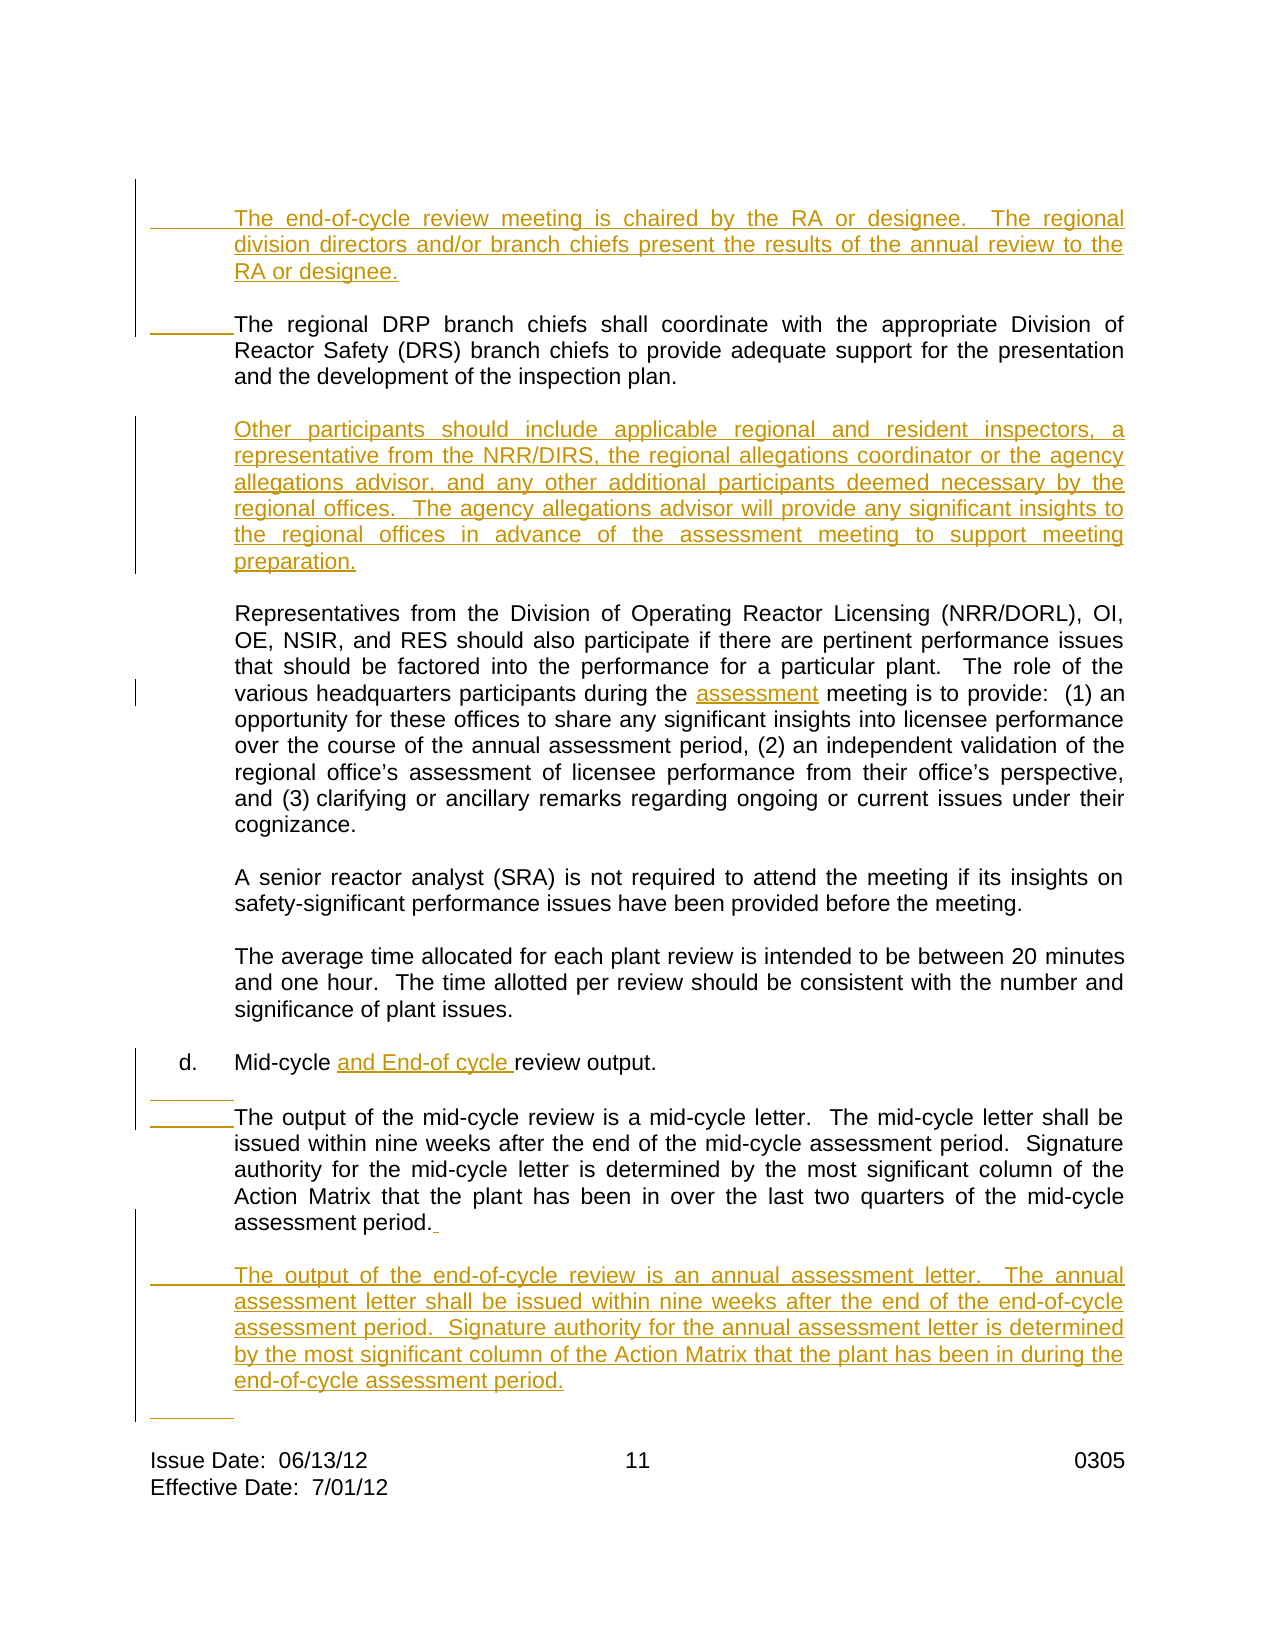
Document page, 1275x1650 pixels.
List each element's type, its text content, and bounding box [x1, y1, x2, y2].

text Representatives from the Division of Operating Reactor Licensing (NRR/DORL), OI, OE, NSIR, and RES should also participate if there are pertinent performance issues that should be factored into the performance for a particular plant. The role of the various headquarters participants during the meeting is to provide: (1) an opportunity for these offices to share any significant insights into licensee performance over the course of the annual assessment period, (2) an independent validation of the regional office’s assessment of licensee performance from their office’s perspective, and (3) clarifying or ancillary remarks regarding ongoing or current issues under their cognizance. [234, 600, 1125, 838]
text d. Mid-cycle review output. [150, 1048, 1125, 1075]
text A senior reactor analyst (SRA) is not required to attend the meeting if its insights on safety-significant performance issues have been provided before the meeting. [234, 864, 1125, 917]
text The regional DRP branch chiefs shall coordinate with the appropriate Division of Reactor Safety (DRS) branch chiefs to provide adequate support for the presentation and the development of the inspection plan. [150, 311, 1125, 389]
text The output of the mid-cycle review is a mid-cycle letter. The mid-cycle letter shall be issued within nine weeks after the end of the mid-cycle assessment period. Signature authority for the mid-cycle letter is determined by the most significant column of the Action Matrix that the plant has been in over the last two quarters of the mid-cycle assessment period. [150, 1103, 1125, 1235]
text The average time allocated for each plant review is intended to be between 20 minutes and one hour. The time allotted per review should be consistent with the number and significance of plant issues. [234, 943, 1125, 1022]
